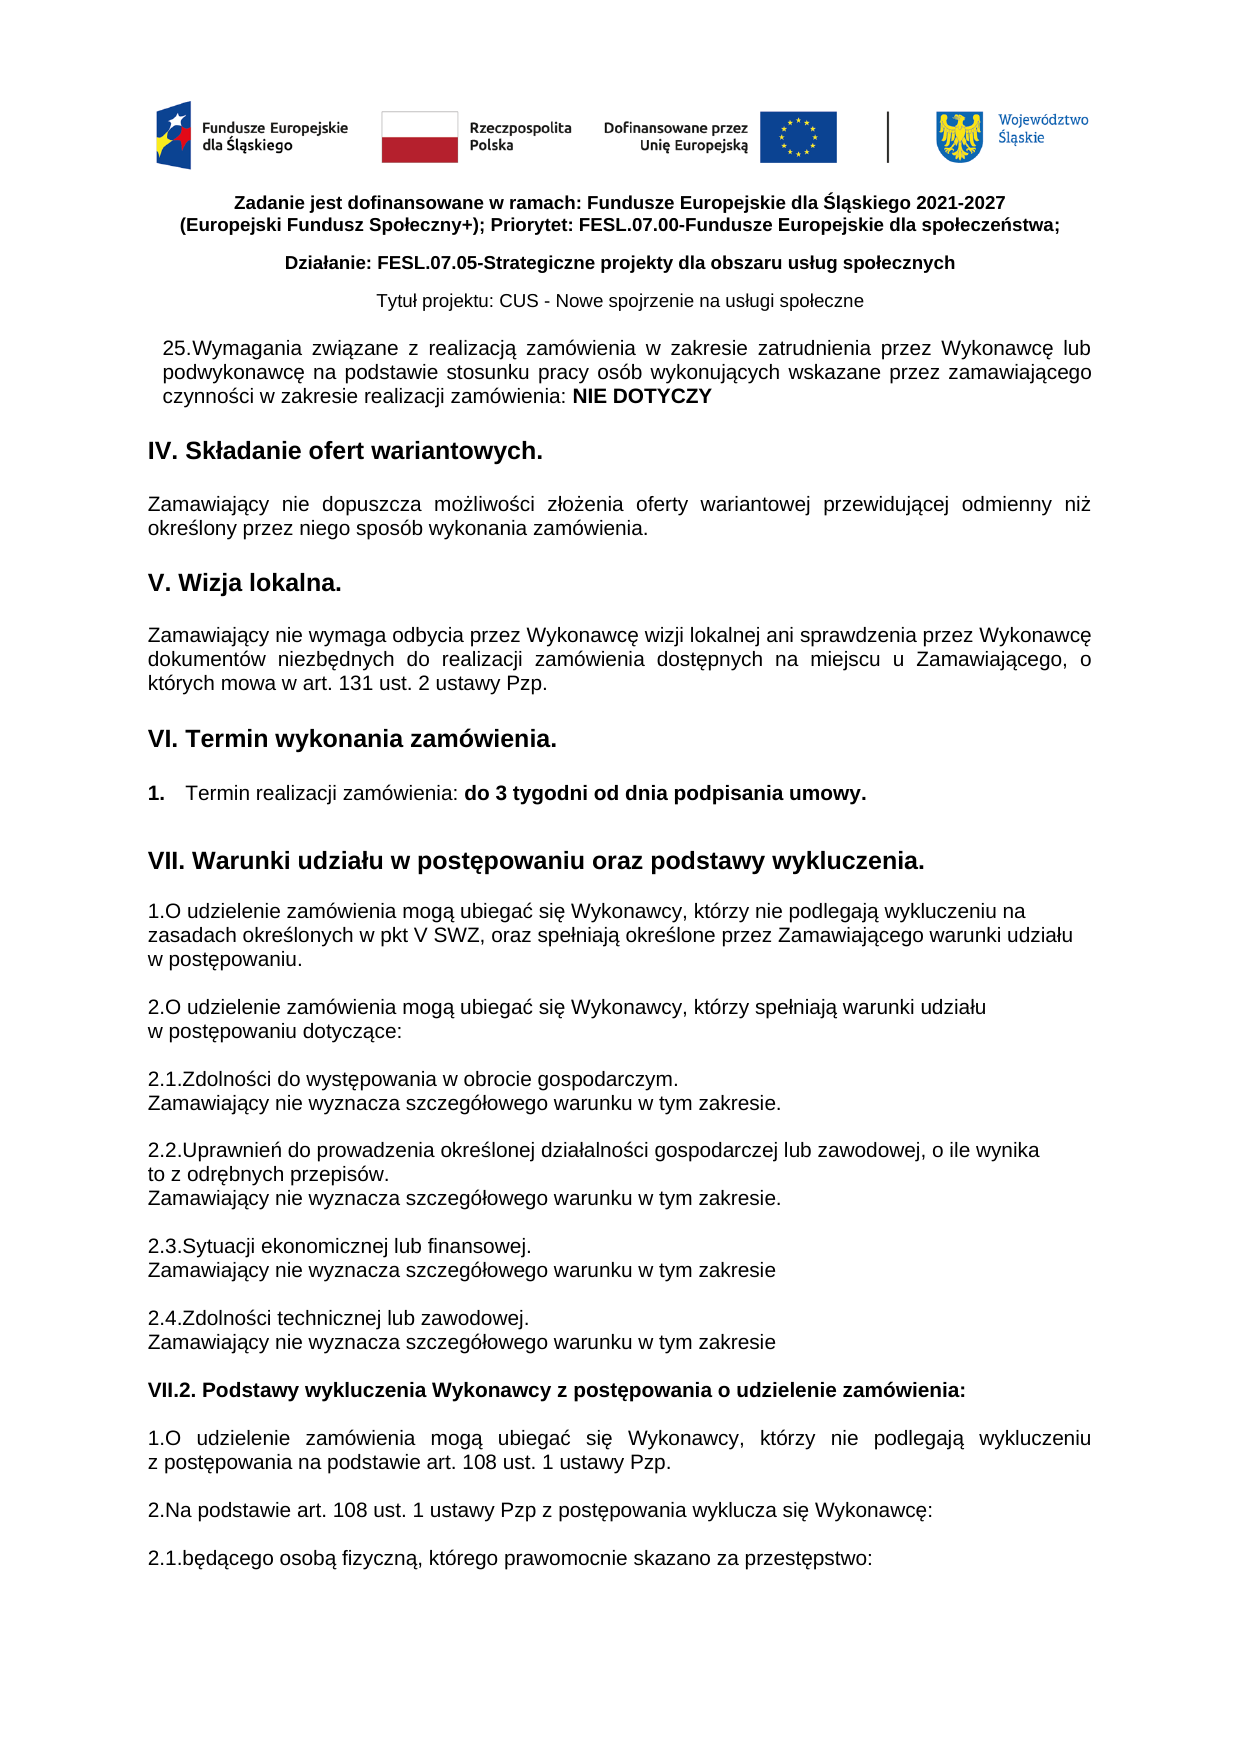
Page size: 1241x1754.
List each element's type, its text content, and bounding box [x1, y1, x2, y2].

list Termin realizacji zamówienia: do 3 tygodni od dnia podpisania umowy. [148, 781, 1090, 805]
text 2.2.Uprawnień do prowadzenia określonej działalności gospodarczej lub zawodowej, o ile wynika to z odrębnych przepisów. [148, 1138, 1093, 1186]
text 2.O udzielenie zamówienia mogą ubiegać się Wykonawcy, którzy spełniają warunki udziału w postępowaniu dotyczące: [148, 994, 1093, 1042]
text 2.1.Zdolności do występowania w obrocie gospodarczym. [148, 1066, 1093, 1090]
text V. Wizja lokalna. [148, 568, 1093, 597]
text Zamawiający nie wymaga odbycia przez Wykonawcę wizji lokalnej ani sprawdzenia przez Wykonawcę dokumentów niezbędnych do realizacji zamówienia dostępnych na miejscu u Zamawiającego, o których mowa w art. 131 ust. 2 ustawy Pzp. [148, 623, 1093, 695]
text Zamawiający nie wyznacza szczegółowego warunku w tym zakresie [148, 1330, 1093, 1354]
text VII. Warunki udziału w postępowaniu oraz podstawy wykluczenia. [148, 846, 1093, 875]
text 1.O udzielenie zamówienia mogą ubiegać się Wykonawcy, którzy nie podlegają wykluczeniu z postępowania na podstawie art. 108 ust. 1 ustawy Pzp. [148, 1426, 1093, 1474]
text VI. Termin wykonania zamówienia. [148, 724, 1093, 752]
text 1.O udzielenie zamówienia mogą ubiegać się Wykonawcy, którzy nie podlegają wykluczeniu na zasadach określonych w pkt V SWZ, oraz spełniają określone przez Zamawiającego warunki udziału w postępowaniu. [148, 899, 1093, 971]
text 2.Na podstawie art. 108 ust. 1 ustawy Pzp z postępowania wyklucza się Wykonawcę: [148, 1498, 1093, 1522]
text Zamawiający nie wyznacza szczegółowego warunku w tym zakresie. [148, 1090, 1093, 1114]
text 2.3.Sytuacji ekonomicznej lub finansowej. [148, 1234, 1093, 1258]
text 2.4.Zdolności technicznej lub zawodowej. [148, 1306, 1093, 1330]
text Zamawiający nie wyznacza szczegółowego warunku w tym zakresie [148, 1258, 1093, 1282]
text Zamawiający nie wyznacza szczegółowego warunku w tym zakresie. [148, 1186, 1093, 1210]
text Zamawiający nie dopuszcza możliwości złożenia oferty wariantowej przewidującej odmienny niż określony przez niego sposób wykonania zamówienia. [148, 491, 1093, 539]
text VII.2. Podstawy wykluczenia Wykonawcy z postępowania o udzielenie zamówienia: [148, 1378, 1093, 1402]
text 2.1.będącego osobą fizyczną, którego prawomocnie skazano za przestępstwo: [148, 1546, 1093, 1569]
list Wymagania związane z realizacją zamówienia w zakresie zatrudnienia przez Wykonawcę lub podwykonawcę na podstawie stosunku pracy osób wykonujących wskazane przez zamawiającego czynności w zakresie realizacji zamówienia: NIE DOTYCZY [162, 336, 1093, 407]
text IV. Składanie ofert wariantowych. [148, 436, 1093, 465]
